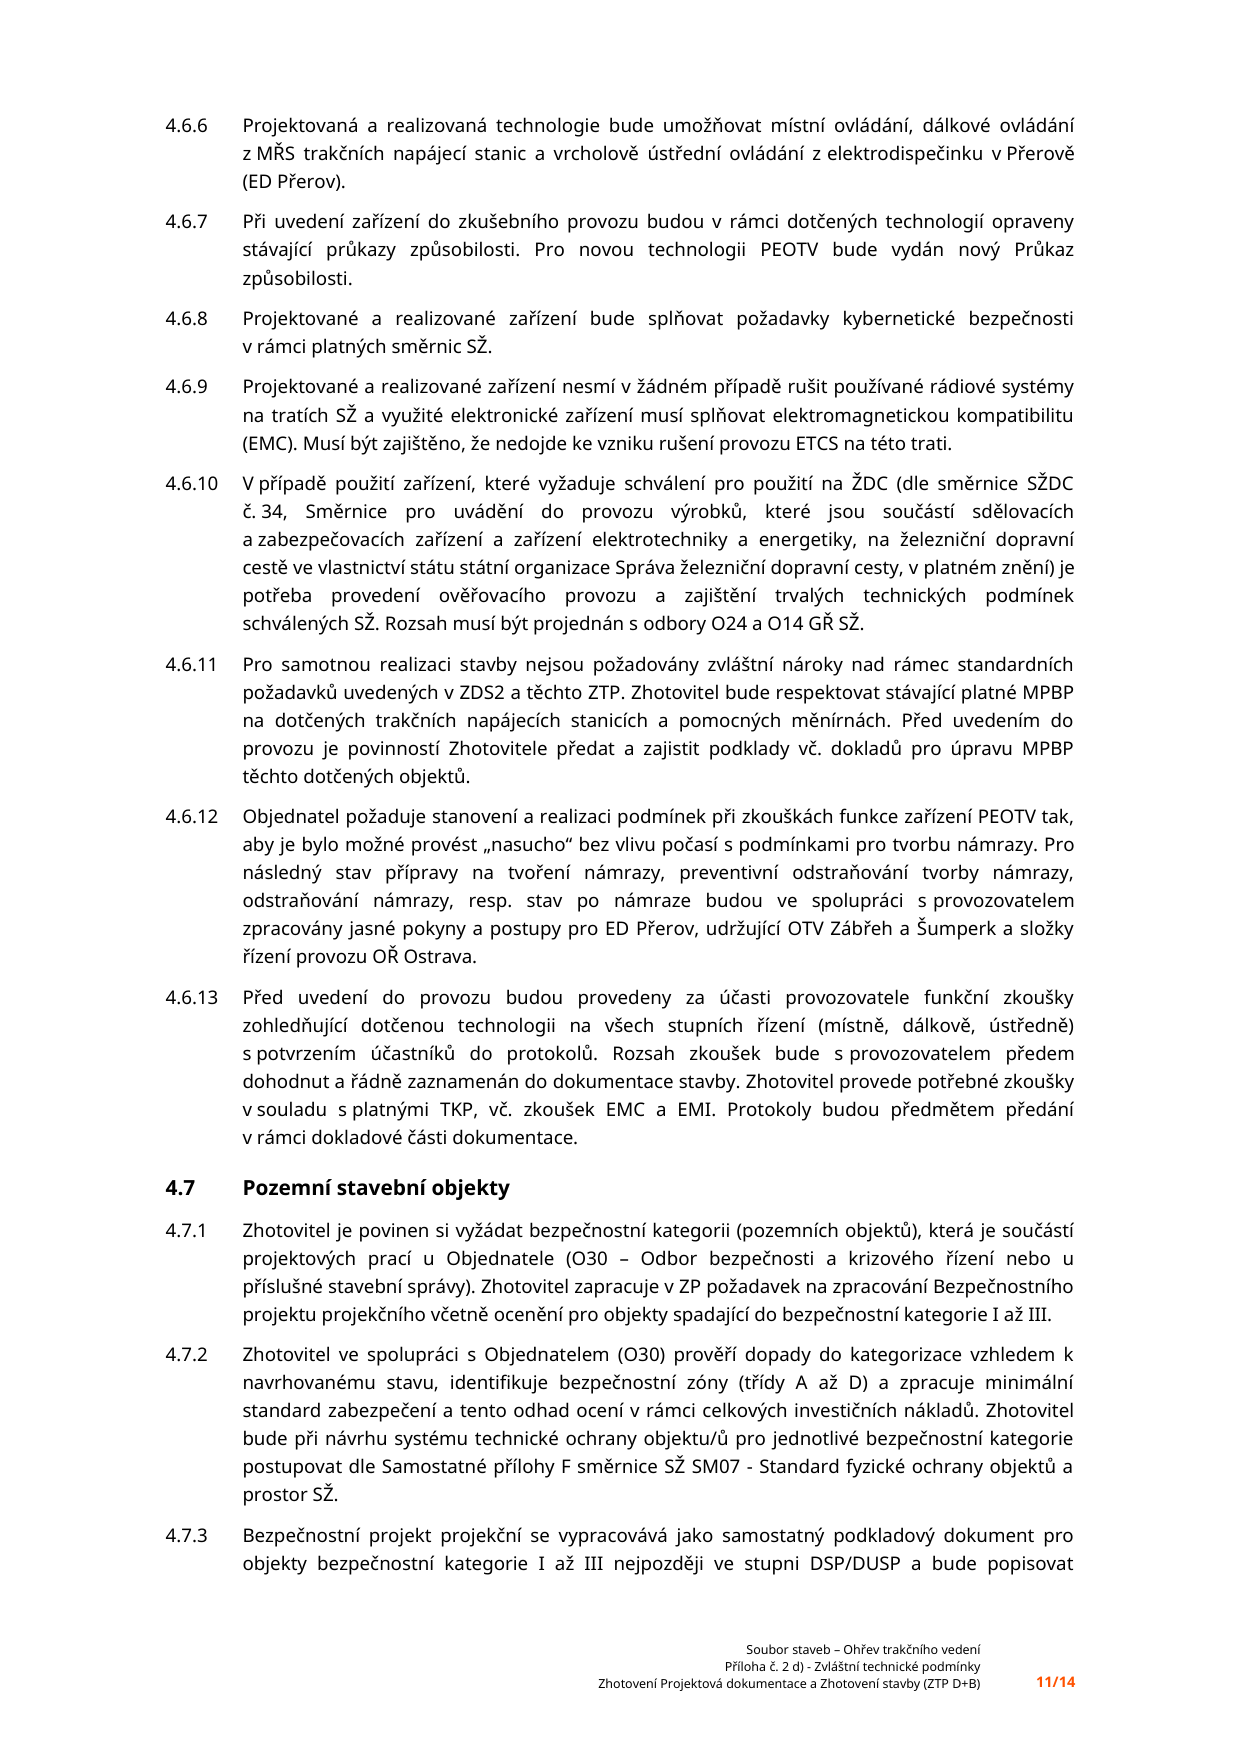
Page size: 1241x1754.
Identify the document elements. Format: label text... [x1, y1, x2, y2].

text Pro samotnou realizaci stavby nejsou požadovány zvláštní nároky nad rámec standardních požadavků uvedených v ZDS2 a těchto ZTP. Zhotovitel bude respektovat stávající platné MPBP na dotčených trakčních napájecích stanicích a pomocných měnírnách. Před uvedením do provozu je povinností Zhotovitele předat a zajistit podklady vč. dokladů pro úpravu MPBP těchto dotčených objektů. [165, 651, 1075, 789]
text Pozemní stavební objekty [165, 1173, 1075, 1202]
text Projektované a realizované zařízení nesmí v žádném případě rušit používané rádiové systémy na tratích SŽ a využité elektronické zařízení musí splňovat elektromagnetickou kompatibilitu (EMC). Musí být zajištěno, že nedojde ke vzniku rušení provozu ETCS na této trati. [165, 374, 1075, 455]
text Projektované a realizované zařízení bude splňovat požadavky kybernetické bezpečnosti v rámci platných směrnic SŽ. [165, 305, 1075, 359]
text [165, 1522, 1075, 1576]
text Při uvedení zařízení do zkušebního provozu budou v rámci dotčených technologií opraveny stávající průkazy způsobilosti. Pro novou technologii PEOTV bude vydán nový Průkaz způsobilosti. [165, 209, 1075, 290]
text Objednatel požaduje stanovení a realizaci podmínek při zkouškách funkce zařízení PEOTV tak, aby je bylo možné provést „nasucho“ bez vlivu počasí s podmínkami pro tvorbu námrazy. Pro následný stav přípravy na tvoření námrazy, preventivní odstraňování tvorby námrazy, odstraňování námrazy, resp. stav po námraze budou ve spolupráci s provozovatelem zpracovány jasné pokyny a postupy pro ED Přerov, udržující OTV Zábřeh a Šumperk a složky řízení provozu OŘ Ostrava. [165, 804, 1075, 969]
text V případě použití zařízení, které vyžaduje schválení pro použití na ŽDC (dle směrnice SŽDC č. 34, Směrnice pro uvádění do provozu výrobků, které jsou součástí sdělovacích a zabezpečovacích zařízení a zařízení elektrotechniky a energetiky, na železniční dopravní cestě ve vlastnictví státu státní organizace Správa železniční dopravní cesty, v platném znění) je potřeba provedení ověřovacího provozu a zajištění trvalých technických podmínek schválených SŽ. Rozsah musí být projednán s odbory O24 a O14 GŘ SŽ. [165, 470, 1075, 636]
text Projektovaná a realizovaná technologie bude umožňovat místní ovládání, dálkové ovládání z MŘS trakčních napájecí stanic a vrcholově ústřední ovládání z elektrodispečinku v Přerově (ED Přerov). [165, 112, 1075, 194]
text Zhotovitel je povinen si vyžádat bezpečnostní kategorii (pozemních objektů), která je součástí projektových prací u Objednatele (O30 – Odbor bezpečnosti a krizového řízení nebo u příslušné stavební správy). Zhotovitel zapracuje v ZP požadavek na zpracování Bezpečnostního projektu projekčního včetně ocenění pro objekty spadající do bezpečnostní kategorie I až III. [165, 1217, 1075, 1327]
text Před uvedení do provozu budou provedeny za účasti provozovatele funkční zkoušky zohledňující dotčenou technologii na všech stupních řízení (místně, dálkově, ústředně) s potvrzením účastníků do protokolů. Rozsah zkoušek bude s provozovatelem předem dohodnut a řádně zaznamenán do dokumentace stavby. Zhotovitel provede potřebné zkoušky v souladu s platnými TKP, vč. zkoušek EMC a EMI. Protokoly budou předmětem předání v rámci dokladové části dokumentace. [165, 984, 1075, 1150]
text Zhotovitel ve spolupráci s Objednatelem (O30) prověří dopady do kategorizace vzhledem k navrhovanému stavu, identifikuje bezpečnostní zóny (třídy A až D) a zpracuje minimální standard zabezpečení a tento odhad ocení v rámci celkových investičních nákladů. Zhotovitel bude při návrhu systému technické ochrany objektu/ů pro jednotlivé bezpečnostní kategorie postupovat dle Samostatné přílohy F směrnice SŽ SM07 - Standard fyzické ochrany objektů a prostor SŽ. [165, 1342, 1075, 1507]
